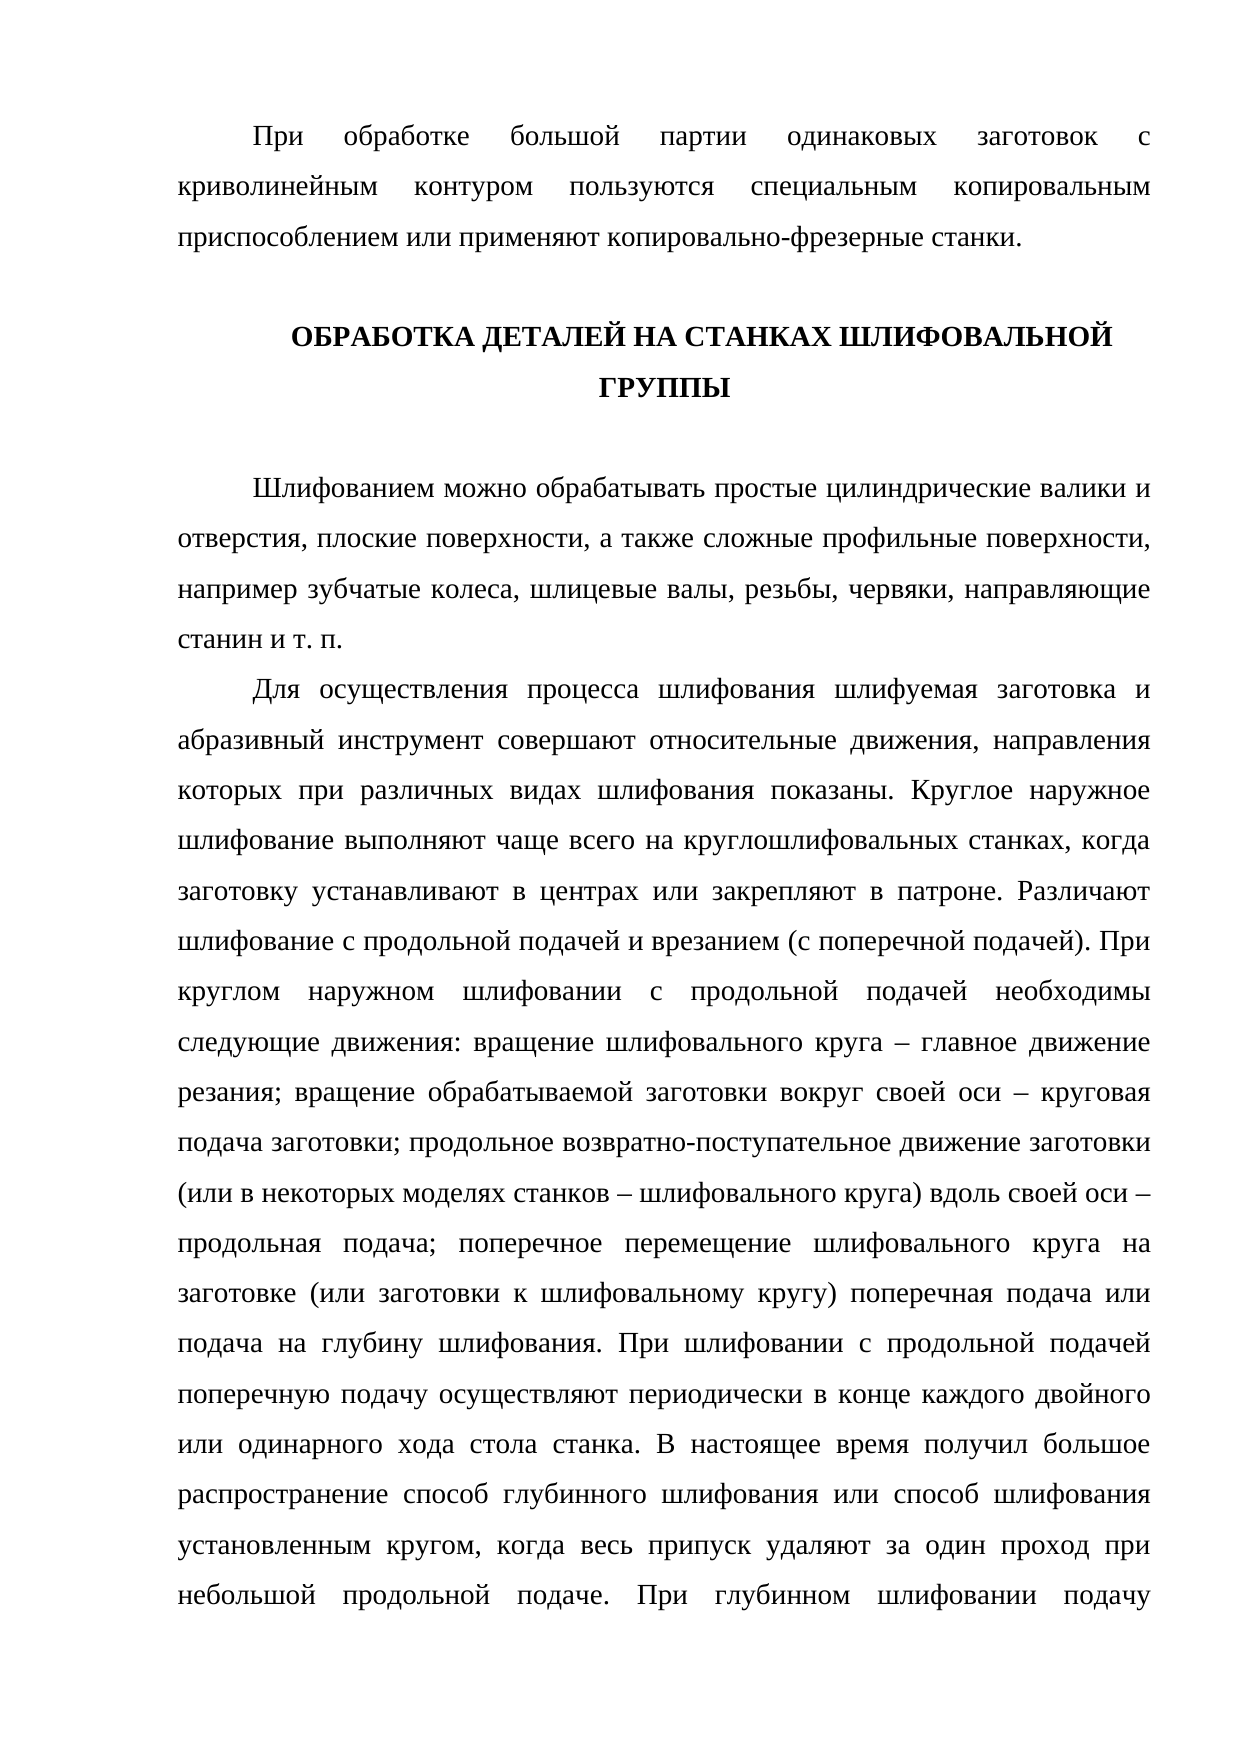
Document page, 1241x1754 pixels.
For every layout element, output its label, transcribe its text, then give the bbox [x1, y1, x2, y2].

text При обработке большой партии одинаковых заготовок с криволинейным контуром пользуются специальным копировальным приспособлением или применяют копировально-фрезерные станки. [177, 118, 1152, 252]
text Шлифованием можно обрабатывать простые цилиндрические валики и отверстия, плоские поверхности, а также сложные профильные поверхности, например зубчатые колеса, шлицевые валы, резьбы, червяки, направляющие станин и т. п. [177, 470, 1152, 655]
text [177, 672, 1152, 1611]
text ОБРАБОТКА ДЕТАЛЕЙ НА СТАНКАХ ШЛИФОВАЛЬНОЙ ГРУППЫ [177, 319, 1152, 403]
